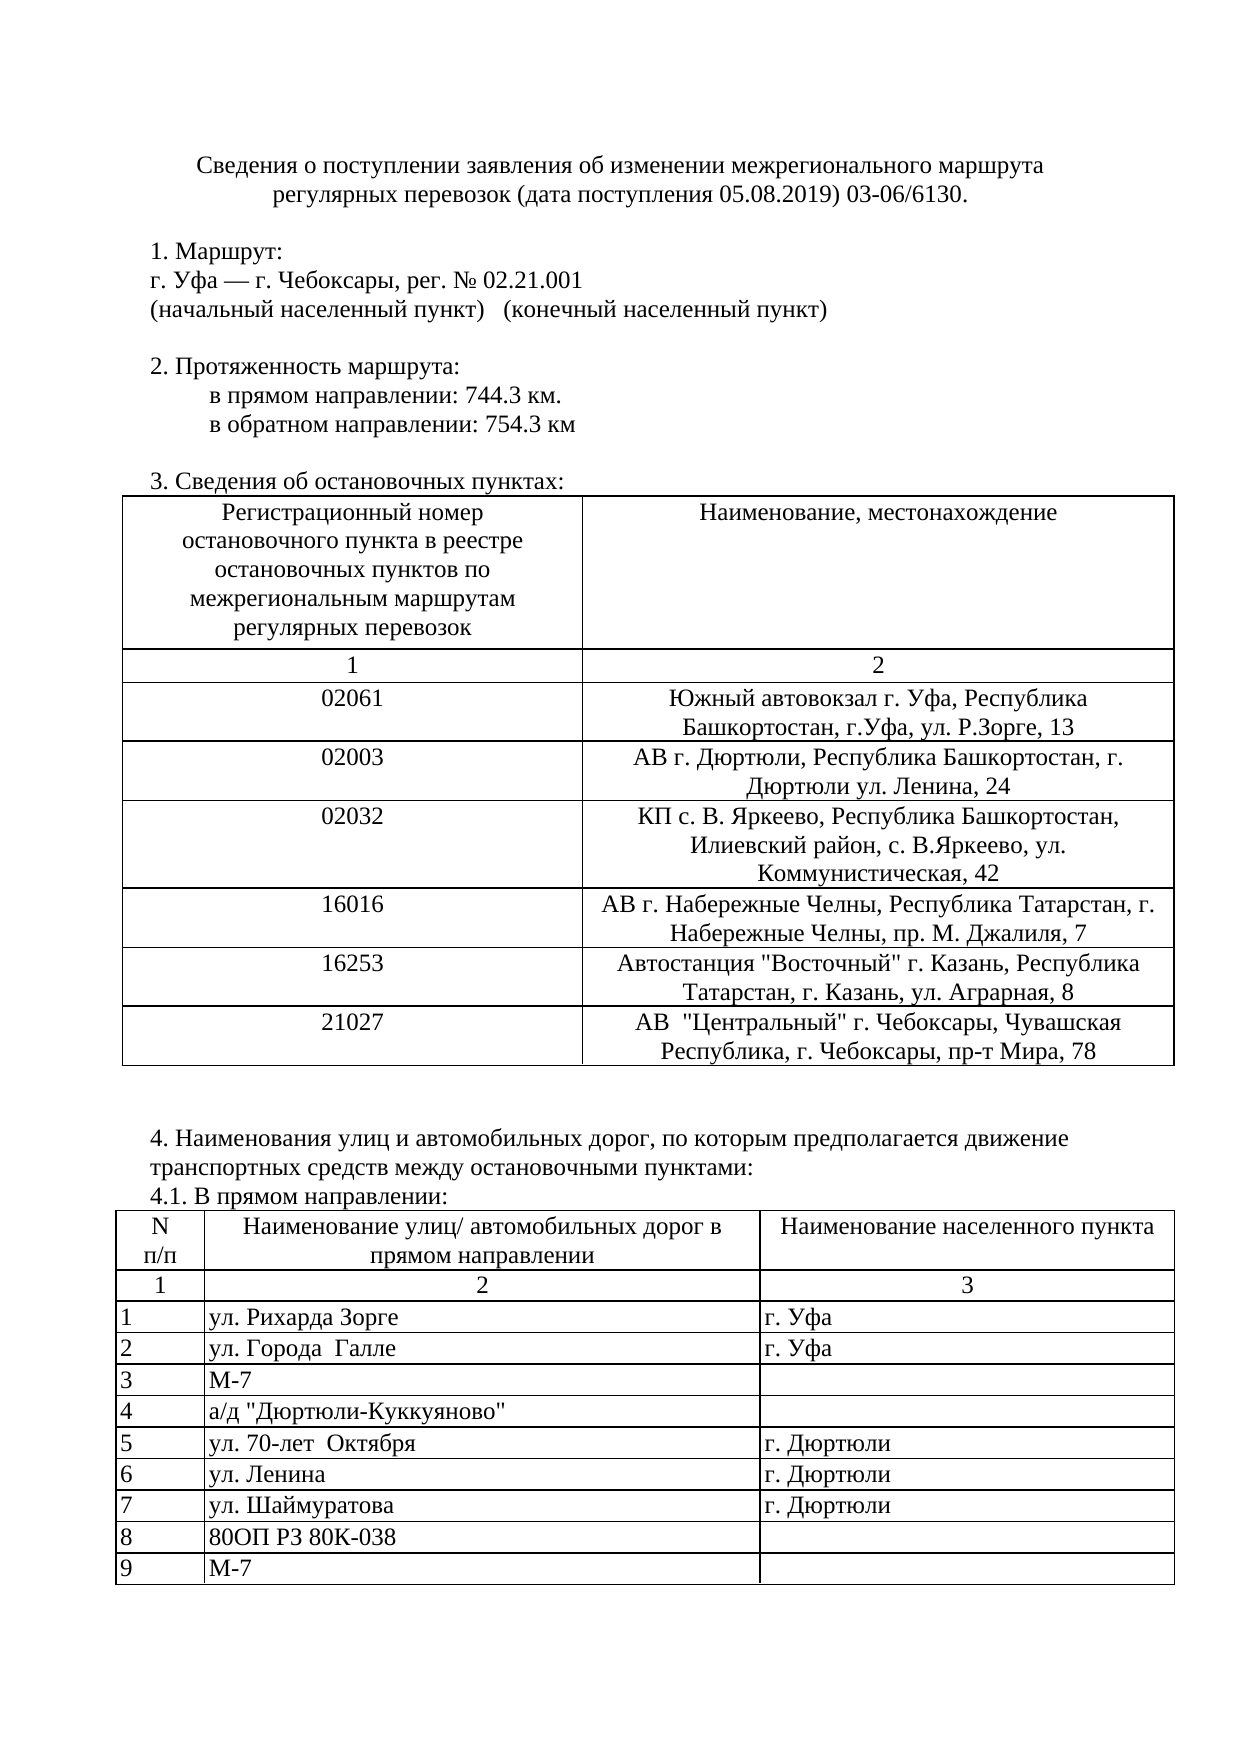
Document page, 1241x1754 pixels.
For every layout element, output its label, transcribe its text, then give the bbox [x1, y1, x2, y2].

table_cell г. Уфа [761, 1333, 1174, 1363]
table_cell [761, 1396, 1174, 1426]
table_cell 1 [123, 650, 582, 681]
table_cell г. Дюртюли [761, 1491, 1174, 1521]
table_cell 2 [205, 1271, 759, 1300]
table_cell 1 [117, 1302, 204, 1332]
table_cell 1 [117, 1271, 204, 1300]
table_header Наименование, местонахождение [583, 497, 1173, 648]
table_cell АВ г. Набережные Челны, Республика Татарстан, г. Набережные Челны, пр. М. Джалиля, 7 [583, 889, 1173, 946]
table_cell Автостанция "Восточный" г. Казань, Республика Татарстан, г. Казань, ул. Аграрная, 8 [583, 948, 1173, 1005]
table_cell 02061 [123, 683, 582, 740]
table_cell АВ "Центральный" г. Чебоксары, Чувашская Республика, г. Чебоксары, пр-т Мира, 78 [583, 1007, 1173, 1064]
table_cell 2 [117, 1333, 204, 1363]
table_cell а/д "Дюртюли-Куккуяново" [205, 1396, 759, 1426]
table_cell 80ОП РЗ 80К-038 [205, 1522, 759, 1552]
table_header Наименование улиц/ автомобильных дорог в прямом направлении [205, 1211, 759, 1269]
table_cell 6 [117, 1459, 204, 1489]
text 3. Сведения об остановочных пунктах: [150, 466, 1090, 495]
table_cell [761, 1522, 1174, 1552]
text 1. Маршрут: [150, 236, 1090, 265]
table_cell 16253 [123, 948, 582, 1005]
table_cell 02032 [123, 801, 582, 887]
table_cell 9 [117, 1554, 204, 1583]
table_cell 8 [117, 1522, 204, 1552]
text 4. Наименования улиц и автомобильных дорог, по которым предполагается движение транспортных средств между остановочными пунктами: [150, 1123, 1090, 1181]
table_cell 7 [117, 1491, 204, 1521]
table_header Наименование населенного пункта [761, 1211, 1174, 1269]
table_cell 21027 [123, 1007, 582, 1064]
table_cell 5 [117, 1428, 204, 1458]
table_cell 2 [583, 650, 1173, 681]
table_cell г. Дюртюли [761, 1428, 1174, 1458]
table_cell ул. Рихарда Зорге [205, 1302, 759, 1332]
table_cell Южный автовокзал г. Уфа, Республика Башкортостан, г.Уфа, ул. Р.Зорге, 13 [583, 683, 1173, 740]
table_cell [761, 1554, 1174, 1583]
table_cell 3 [117, 1365, 204, 1395]
text (начальный населенный пункт) (конечный населенный пункт) [150, 294, 1090, 322]
table_cell М-7 [205, 1554, 759, 1583]
table_cell г. Уфа [761, 1302, 1174, 1332]
table_header Регистрационный номер остановочного пункта в реестре остановочных пунктов по межрегиональным маршрутам регулярных перевозок [123, 497, 582, 648]
table_cell ул. Шаймуратова [205, 1491, 759, 1521]
table_cell 02003 [123, 742, 582, 799]
table_header N п/п [117, 1211, 204, 1269]
table_cell КП с. В. Яркеево, Республика Башкортостан, Илиевский район, с. В.Яркеево, ул. Коммунистическая, 42 [583, 801, 1173, 887]
table_cell 4 [117, 1396, 204, 1426]
table_cell 16016 [123, 889, 582, 946]
text г. Уфа — г. Чебоксары, рег. № 02.21.001 [150, 265, 1090, 294]
table_cell ул. Города Галле [205, 1333, 759, 1363]
table_cell [761, 1365, 1174, 1395]
table_cell АВ г. Дюртюли, Республика Башкортостан, г. Дюртюли ул. Ленина, 24 [583, 742, 1173, 799]
text 2. Протяженность маршрута: [150, 351, 1090, 380]
table_cell ул. Ленина [205, 1459, 759, 1489]
text в обратном направлении: 754.3 км [150, 409, 1090, 437]
table_cell г. Дюртюли [761, 1459, 1174, 1489]
table_cell М-7 [205, 1365, 759, 1395]
text 4.1. В прямом направлении: [150, 1181, 1090, 1210]
table_cell 3 [761, 1271, 1174, 1300]
table_cell ул. 70-лет Октября [205, 1428, 759, 1458]
text Сведения о поступлении заявления об изменении межрегионального маршрута регулярных перевозок (дата поступления 05.08.2019) 03-06/6130. [150, 150, 1090, 207]
text в прямом направлении: 744.3 км. [150, 380, 1090, 409]
